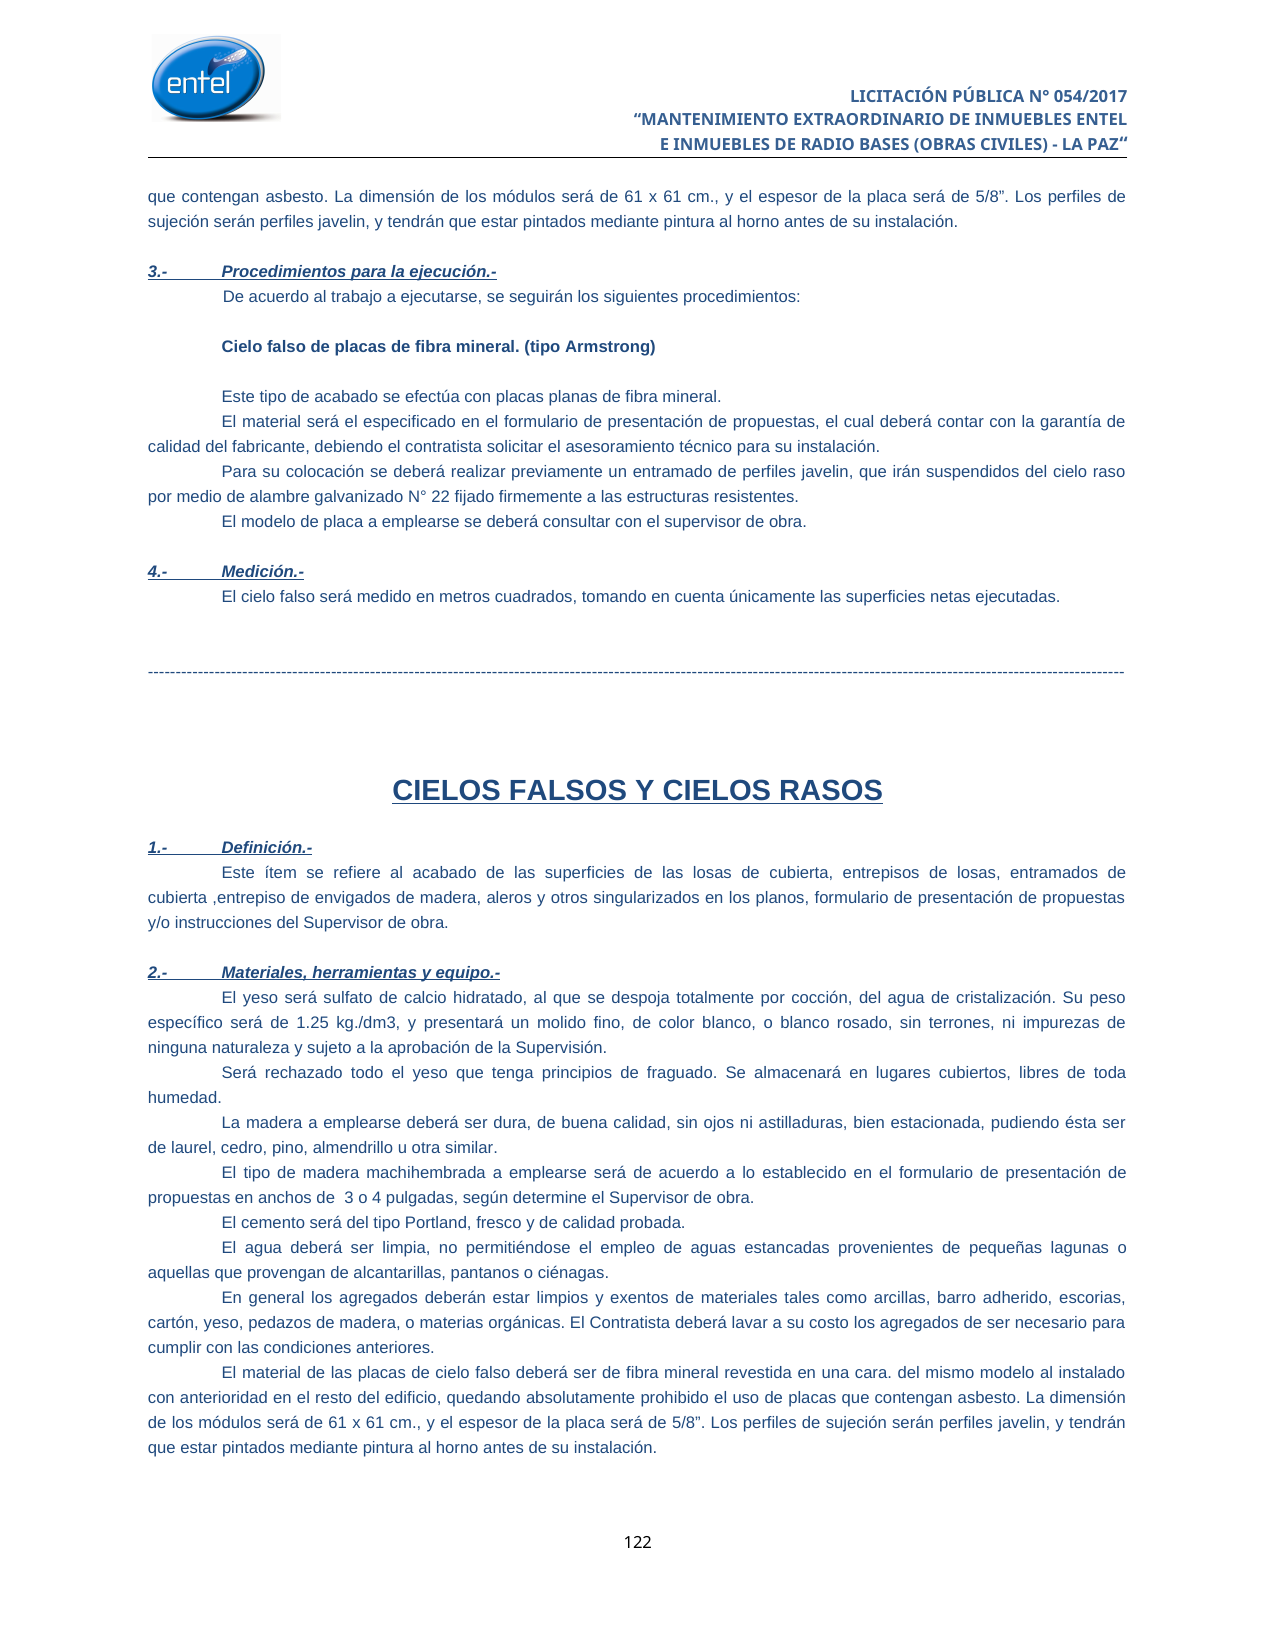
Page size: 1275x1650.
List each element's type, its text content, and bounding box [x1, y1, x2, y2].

text Este ítem se refiere al acabado de las superficies de las losas de cubierta, entrepisos de losas, entramados de cubierta ,entrepiso de envigados de madera, aleros y otros singularizados en los planos, formulario de presentación de propuestas y/o instrucciones del Supervisor de obra. [148, 857, 1127, 932]
text El agua deberá ser limpia, no permitiéndose el empleo de aguas estancadas provenientes de pequeñas lagunas o aquellas que provengan de alcantarillas, pantanos o ciénagas. [148, 1232, 1127, 1282]
text -------------------------------------------------------------------------------------------------------------------------------------------------------------------------------- [148, 656, 1127, 681]
text 2.- Materiales, herramientas y equipo.- [148, 957, 1127, 982]
text 3.- Procedimientos para la ejecución.- [148, 256, 1127, 281]
text Este tipo de acabado se efectúa con placas planas de fibra mineral. [148, 381, 1127, 406]
text El material de las placas de cielo falso deberá ser de fibra mineral revestida en una cara. del mismo modelo al instalado con anterioridad en el resto del edificio, quedando absolutamente prohibido el uso de placas que contengan asbesto. La dimensión de los módulos será de 61 x ., y el espesor de la placa será de 5/8”. Los perfiles de sujeción serán perfiles javelin, y tendrán que estar pintados mediante pintura al horno antes de su instalación. [148, 1357, 1127, 1457]
text El tipo de madera machihembrada a emplearse será de acuerdo a lo establecido en el formulario de presentación de propuestas en anchos de 3 o , según determine el Supervisor de obra. [148, 1157, 1127, 1207]
text Para su colocación se deberá realizar previamente un entramado de perfiles javelin, que irán suspendidos del cielo raso por medio de alambre galvanizado N° 22 fijado firmemente a las estructuras resistentes. [148, 456, 1127, 506]
text En general los agregados deberán estar limpios y exentos de materiales tales como arcillas, barro adherido, escorias, cartón, yeso, pedazos de madera, o materias orgánicas. El Contratista deberá lavar a su costo los agregados de ser necesario para cumplir con las condiciones anteriores. [148, 1282, 1127, 1357]
text De acuerdo al trabajo a ejecutarse, se seguirán los siguientes procedimientos: [148, 281, 1127, 306]
text Cielo falso de placas de fibra mineral. (tipo Armstrong) [148, 331, 1127, 356]
text Será rechazado todo el yeso que tenga principios de fraguado. Se almacenará en lugares cubiertos, libres de toda humedad. [148, 1057, 1127, 1107]
picture [151, 34, 282, 122]
text El modelo de placa a emplearse se deberá consultar con el supervisor de obra. [148, 506, 1127, 531]
text El cemento será del tipo Portland, fresco y de calidad probada. [148, 1207, 1127, 1232]
text 1.- Definición.- [148, 832, 1127, 857]
text El cielo falso será medido en metros cuadrados, tomando en cuenta únicamente las superficies netas ejecutadas. [148, 581, 1127, 606]
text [148, 181, 1127, 231]
text 4.- Medición.- [148, 556, 1127, 581]
text El material será el especificado en el formulario de presentación de propuestas, el cual deberá contar con la garantía de calidad del fabricante, debiendo el contratista solicitar el asesoramiento técnico para su instalación. [148, 406, 1127, 456]
text La madera a emplearse deberá ser dura, de buena calidad, sin ojos ni astilladuras, bien estacionada, pudiendo ésta ser de laurel, cedro, pino, almendrillo u otra similar. [148, 1107, 1127, 1157]
text El yeso será sulfato de calcio hidratado, al que se despoja totalmente por cocción, del agua de cristalización. Su peso específico será de ./dm3, y presentará un molido fino, de color blanco, o blanco rosado, sin terrones, ni impurezas de ninguna naturaleza y sujeto a la aprobación de [148, 982, 1127, 1057]
text CIELOS FALSOS Y CIELOS RASOS [148, 773, 1127, 807]
